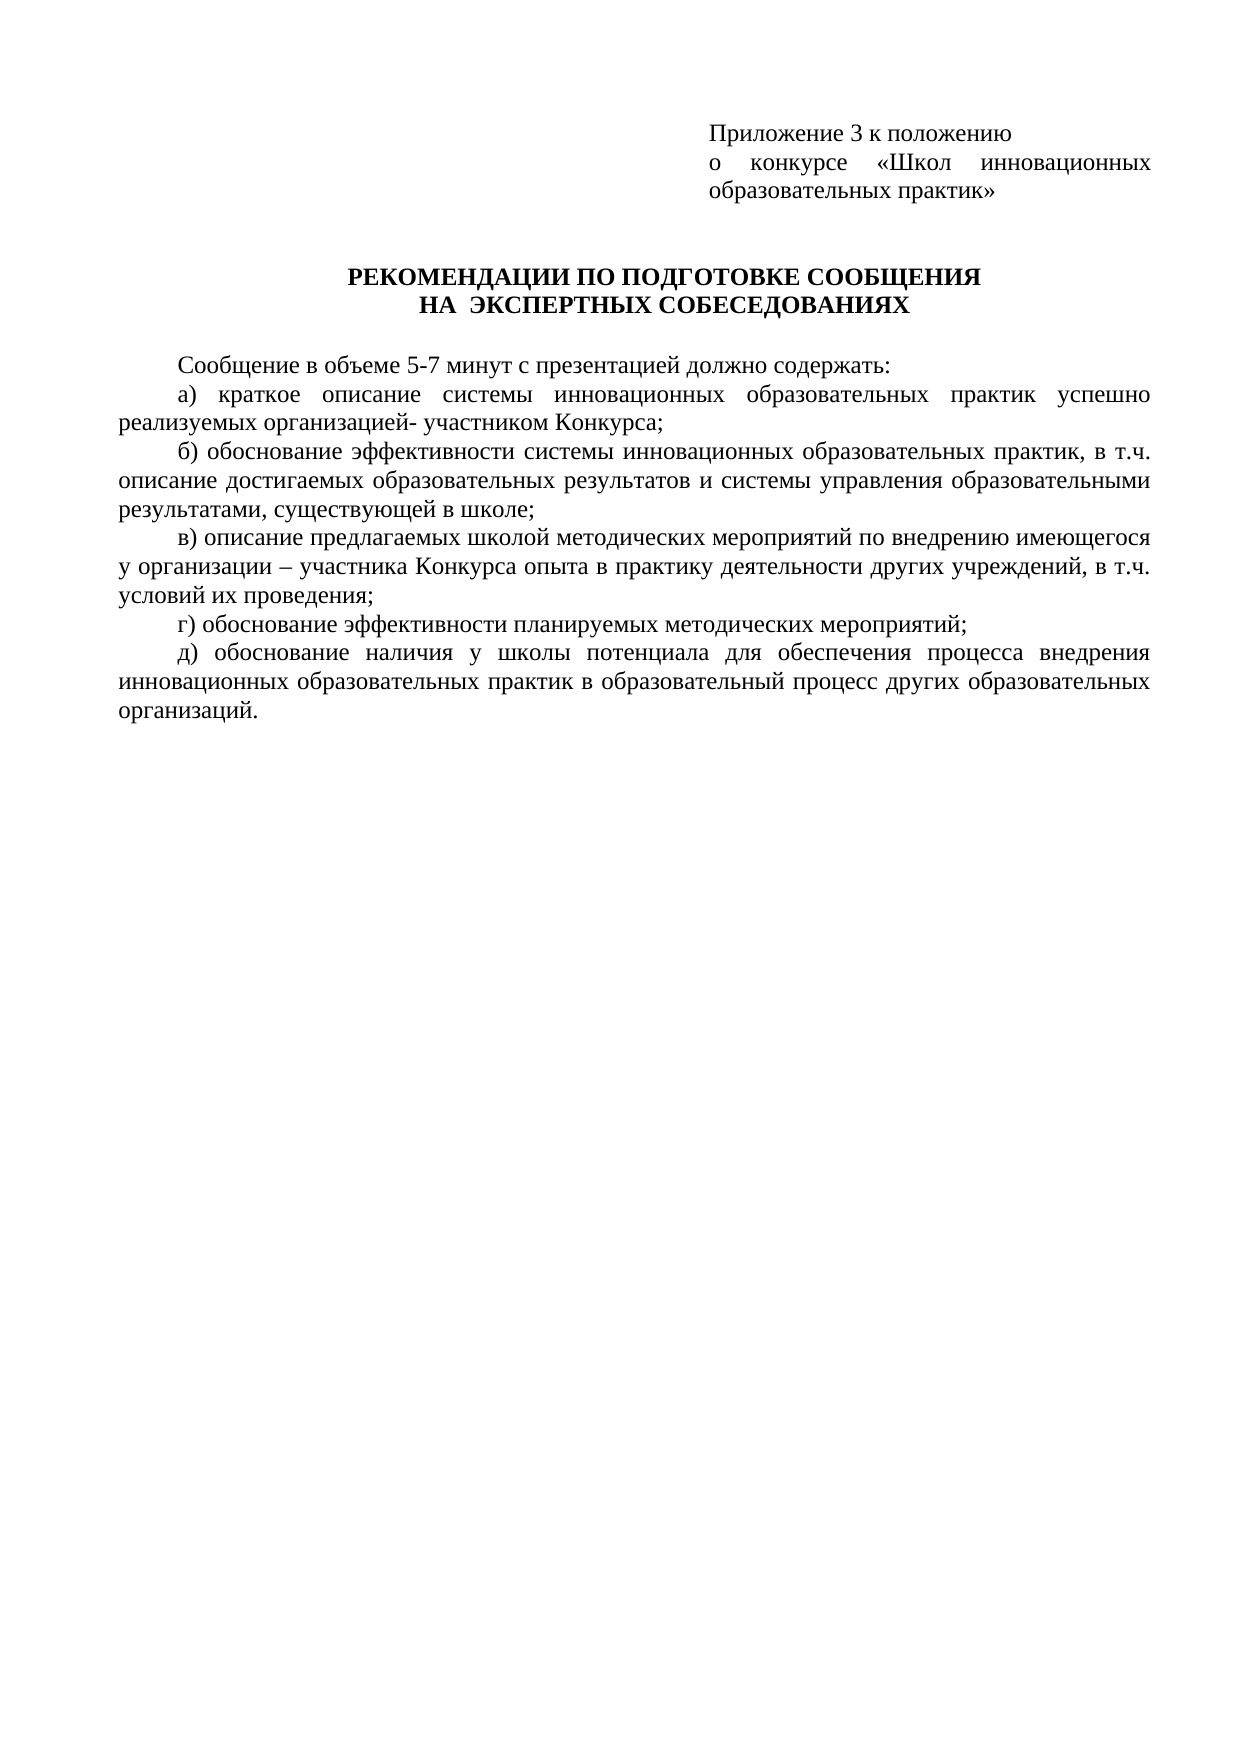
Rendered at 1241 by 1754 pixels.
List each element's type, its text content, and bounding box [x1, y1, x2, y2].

text РЕКОМЕНДАЦИИ ПО ПОДГОТОВКЕ СООБЩЕНИЯ [177, 262, 1152, 291]
text Сообщение в объеме 5-7 минут с презентацией должно содержать: [118, 350, 1152, 379]
text а) краткое описание системы инновационных образовательных практик успешно реализуемых организацией- участником Конкурса; [118, 379, 1152, 436]
text г) обоснование эффективности планируемых методических мероприятий; [118, 609, 1152, 637]
text б) обоснование эффективности системы инновационных образовательных практик, в т.ч. описание достигаемых образовательных результатов и системы управления образовательными результатами, существующей в школе; [118, 436, 1152, 522]
text о конкурсе «Школ инновационных образовательных практик» [709, 147, 1152, 204]
text Приложение 3 к положению [709, 118, 1152, 147]
text в) описание предлагаемых школой методических мероприятий по внедрению имеющегося у организации – участника Конкурса опыта в практику деятельности других учреждений, в т.ч. условий их проведения; [118, 522, 1152, 609]
text д) обоснование наличия у школы потенциала для обеспечения процесса внедрения инновационных образовательных практик в образовательный процесс других образовательных организаций. [118, 637, 1152, 724]
text НА ЭКСПЕРТНЫХ СОБЕСЕДОВАНИЯХ [177, 291, 1152, 319]
